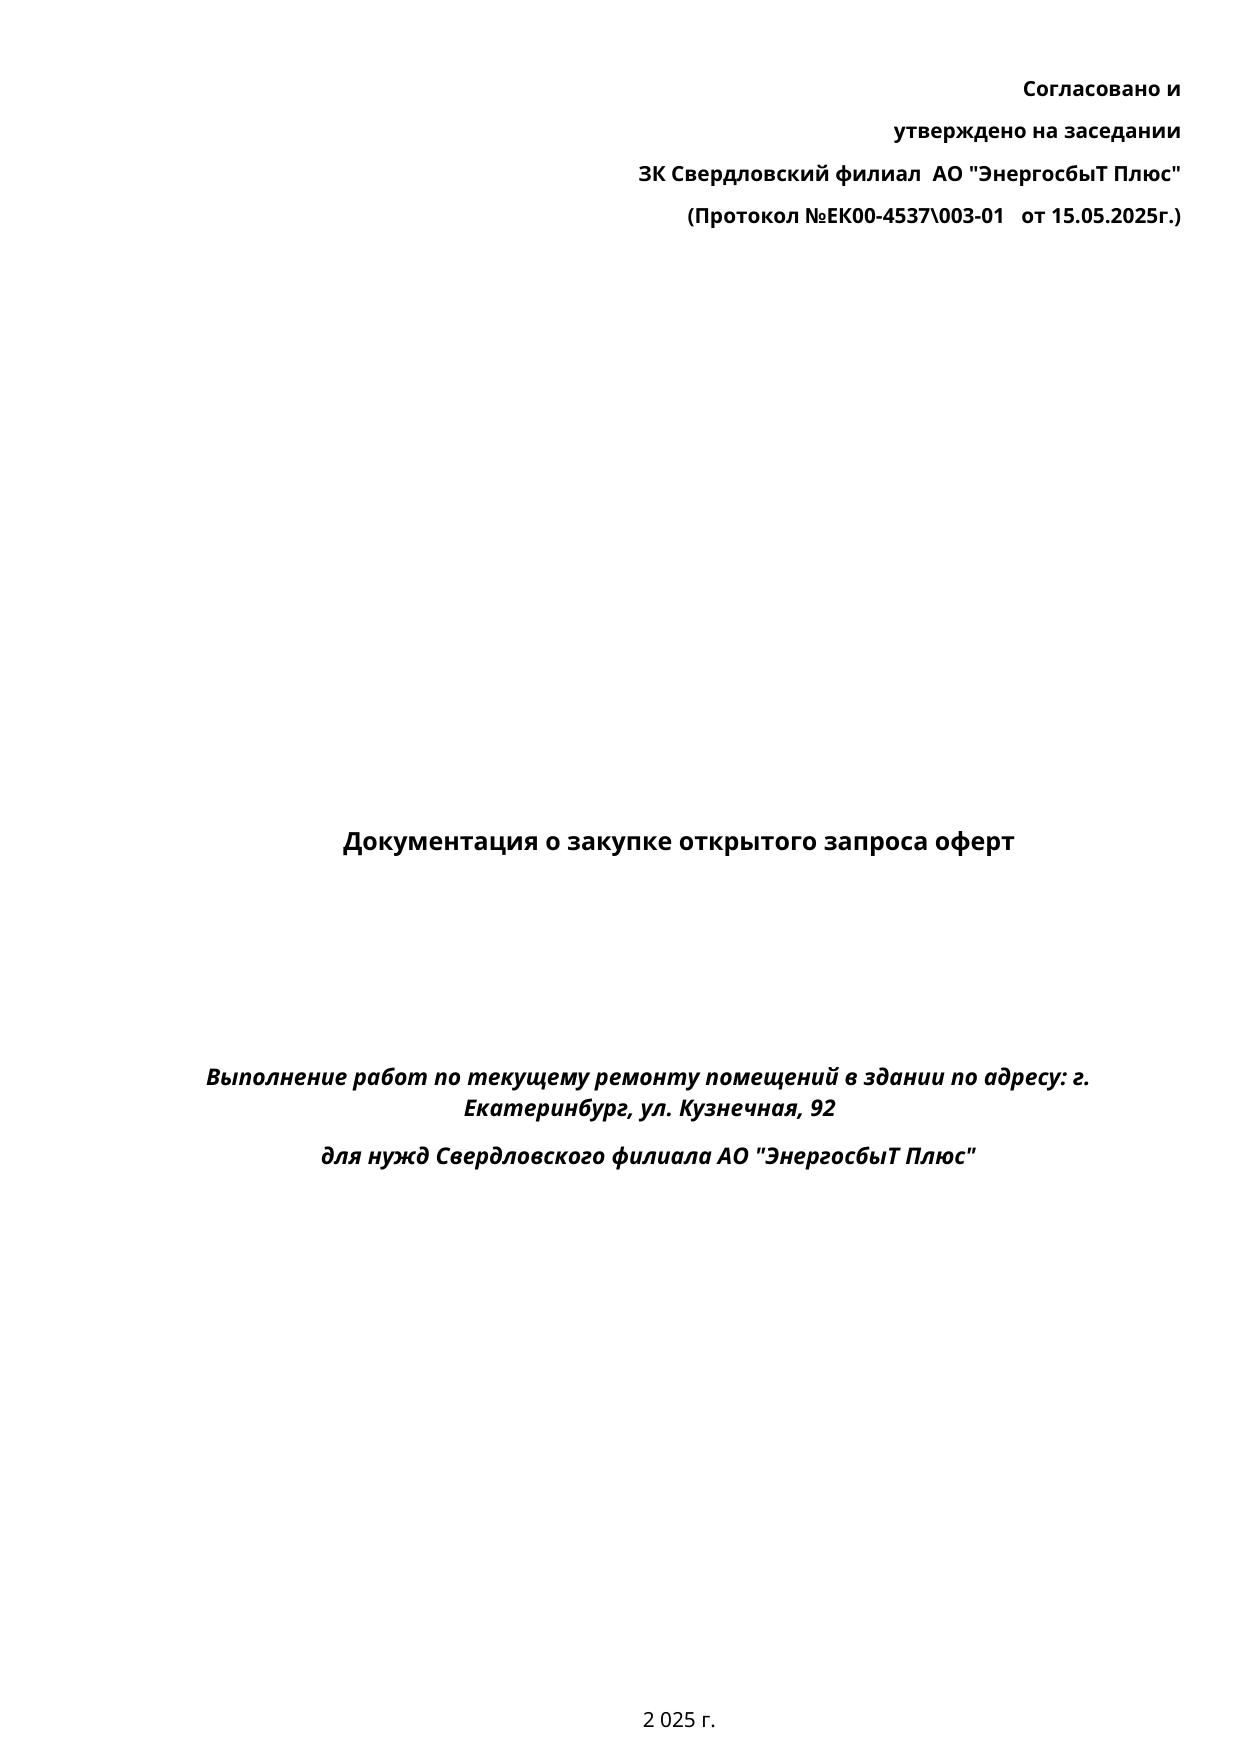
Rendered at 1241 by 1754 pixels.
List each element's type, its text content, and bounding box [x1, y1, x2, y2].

text Выполнение работ по текущему ремонту помещений в здании по адресу: г. Екатеринбург, ул. Кузнечная, 92 [118, 1061, 1181, 1123]
text для нужд Свердловского филиала АО "ЭнергосбыТ Плюс" [118, 1140, 1181, 1171]
text 2 025 г. [118, 1705, 1181, 1733]
text утверждено на заседании [474, 116, 1181, 145]
text ЗК Свердловский филиал АО "ЭнергосбыТ Плюс" [474, 159, 1181, 187]
text Согласовано и [474, 74, 1181, 102]
text (Протокол №ЕК00-4537\003-01 от 15.05.2025г.) [474, 202, 1181, 230]
text Документация о закупке открытого запроса оферт [118, 823, 1181, 857]
